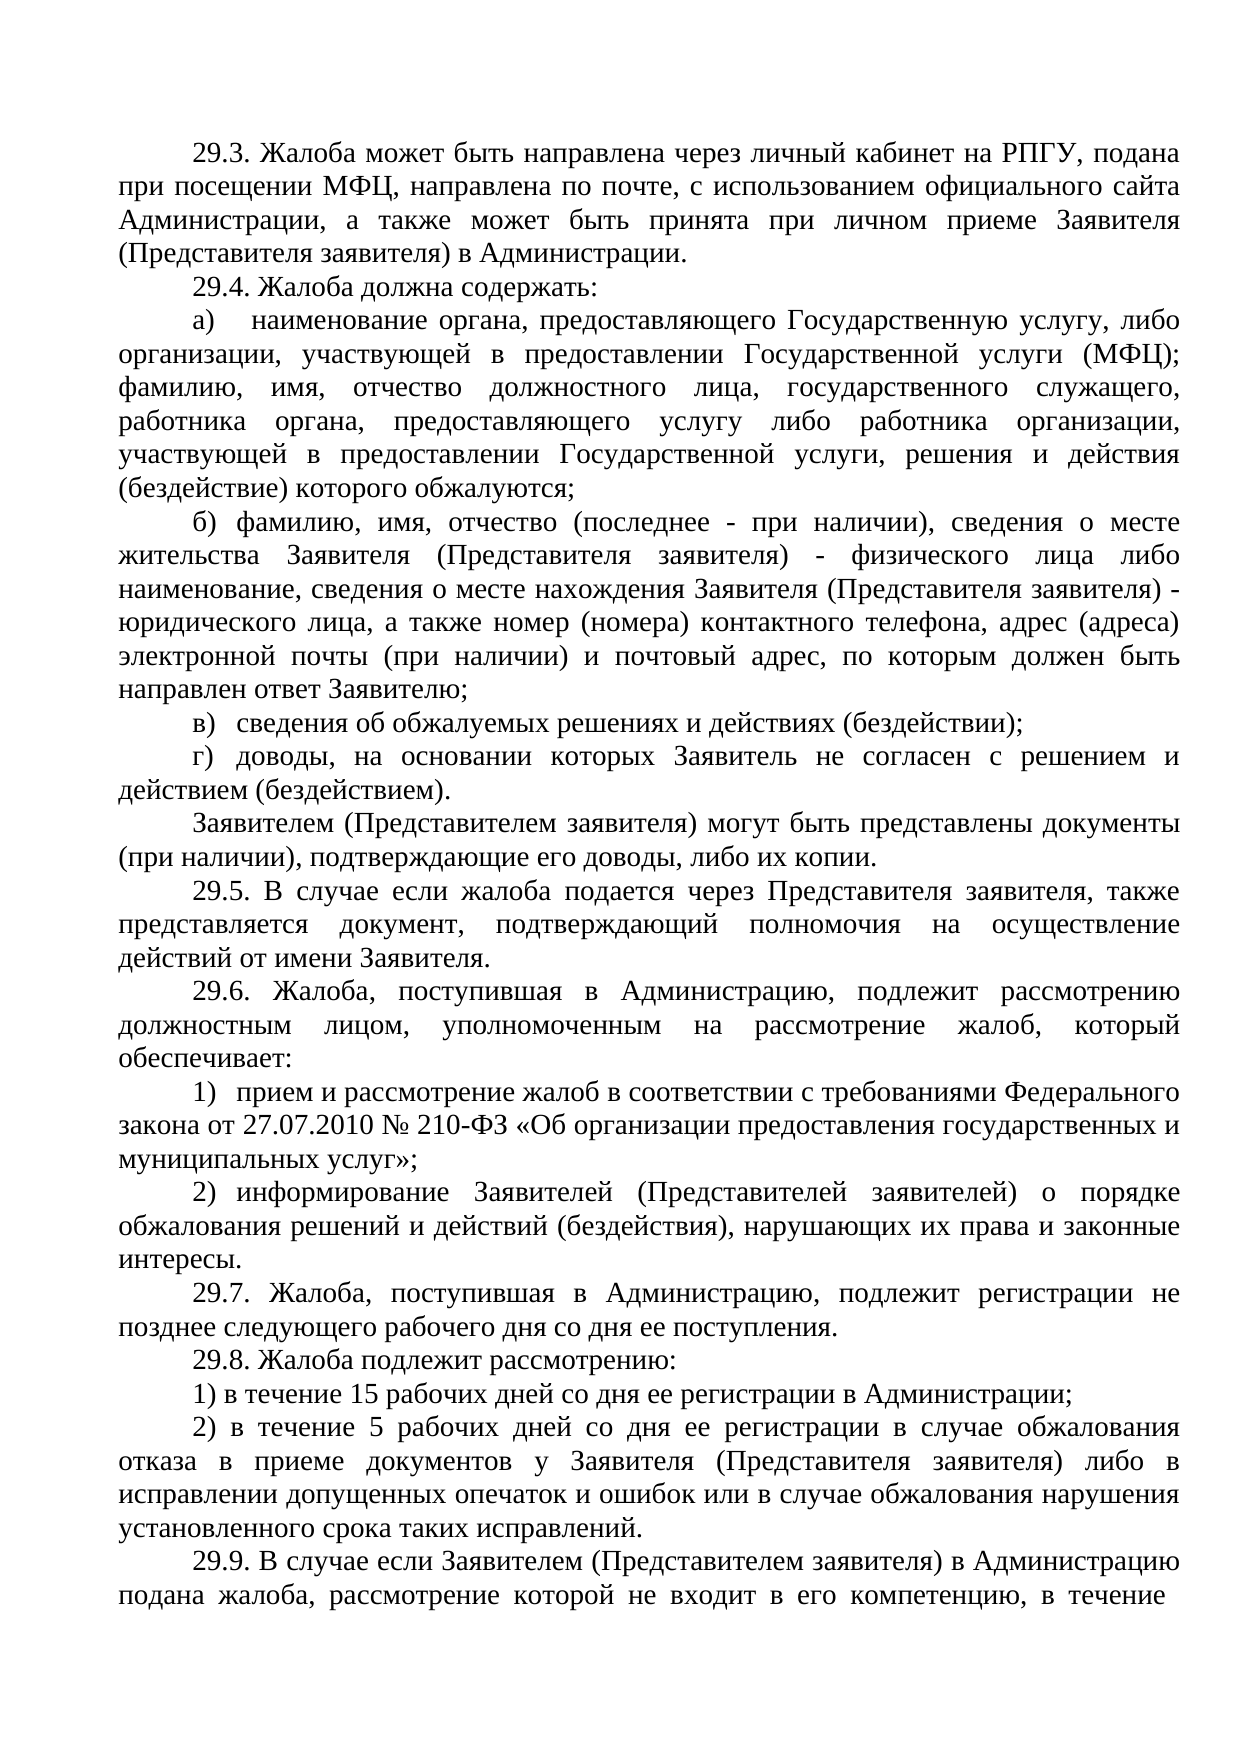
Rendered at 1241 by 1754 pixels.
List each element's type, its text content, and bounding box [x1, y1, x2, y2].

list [118, 1543, 1181, 1611]
list 29.8. Жалоба подлежит рассмотрению: [118, 1342, 1181, 1376]
text Заявителем (Представителем заявителя) могут быть представлены документы (при наличии), подтверждающие его доводы, либо их копии. [118, 806, 1181, 873]
list 29.6. Жалоба, поступившая в Администрацию, подлежит рассмотрению должностным лицом, уполномоченным на рассмотрение жалоб, который обеспечивает: [118, 973, 1181, 1074]
list прием и рассмотрение жалоб в соответствии с требованиями Федерального закона от 27.07.2010 № 210-ФЗ «Об организации предоставления государственных и муниципальных услуг»; [118, 1074, 1181, 1174]
list сведения об обжалуемых решениях и действиях (бездействии); [118, 705, 1181, 738]
list доводы, на основании которых Заявитель не согласен с решением и действием (бездействием). [118, 738, 1181, 806]
list 29.7. Жалоба, поступившая в Администрацию, подлежит регистрации не позднее следующего рабочего дня со дня ее поступления. [118, 1275, 1181, 1342]
list фамилию, имя, отчество (последнее - при наличии), сведения о месте жительства Заявителя (Представителя заявителя) - физического лица либо наименование, сведения о месте нахождения Заявителя (Представителя заявителя) - юридического лица, а также номер (номера) контактного телефона, адрес (адреса) электронной почты (при наличии) и почтовый адрес, по которым должен быть направлен ответ Заявителю; [118, 504, 1181, 705]
list 29.4. Жалоба должна содержать: [118, 269, 1181, 302]
list информирование Заявителей (Представителей заявителей) о порядке обжалования решений и действий (бездействия), нарушающих их права и законные интересы. [118, 1174, 1181, 1275]
list 29.5. В случае если жалоба подается через Представителя заявителя, также представляется документ, подтверждающий полномочия на осуществление действий от имени Заявителя. [118, 873, 1181, 973]
text 2) в течение 5 рабочих дней со дня ее регистрации в случае обжалования отказа в приеме документов у Заявителя (Представителя заявителя) либо в исправлении допущенных опечаток и ошибок или в случае обжалования нарушения установленного срока таких исправлений. [118, 1409, 1181, 1543]
list 29.3. Жалоба может быть направлена через личный кабинет на РПГУ, подана при посещении МФЦ, направлена по почте, с использованием официального сайта Администрации, а также может быть принята при личном приеме Заявителя (Представителя заявителя) в Администрации. [118, 135, 1181, 269]
text 1) в течение 15 рабочих дней со дня ее регистрации в Администрации; [118, 1376, 1181, 1409]
list наименование органа, предоставляющего Государственную услугу, либо организации, участвующей в предоставлении Государственной услуги (МФЦ); фамилию, имя, отчество должностного лица, государственного служащего, работника органа, предоставляющего услугу либо работника организации, участвующей в предоставлении Государственной услуги, решения и действия (бездействие) которого обжалуются; [118, 302, 1181, 504]
